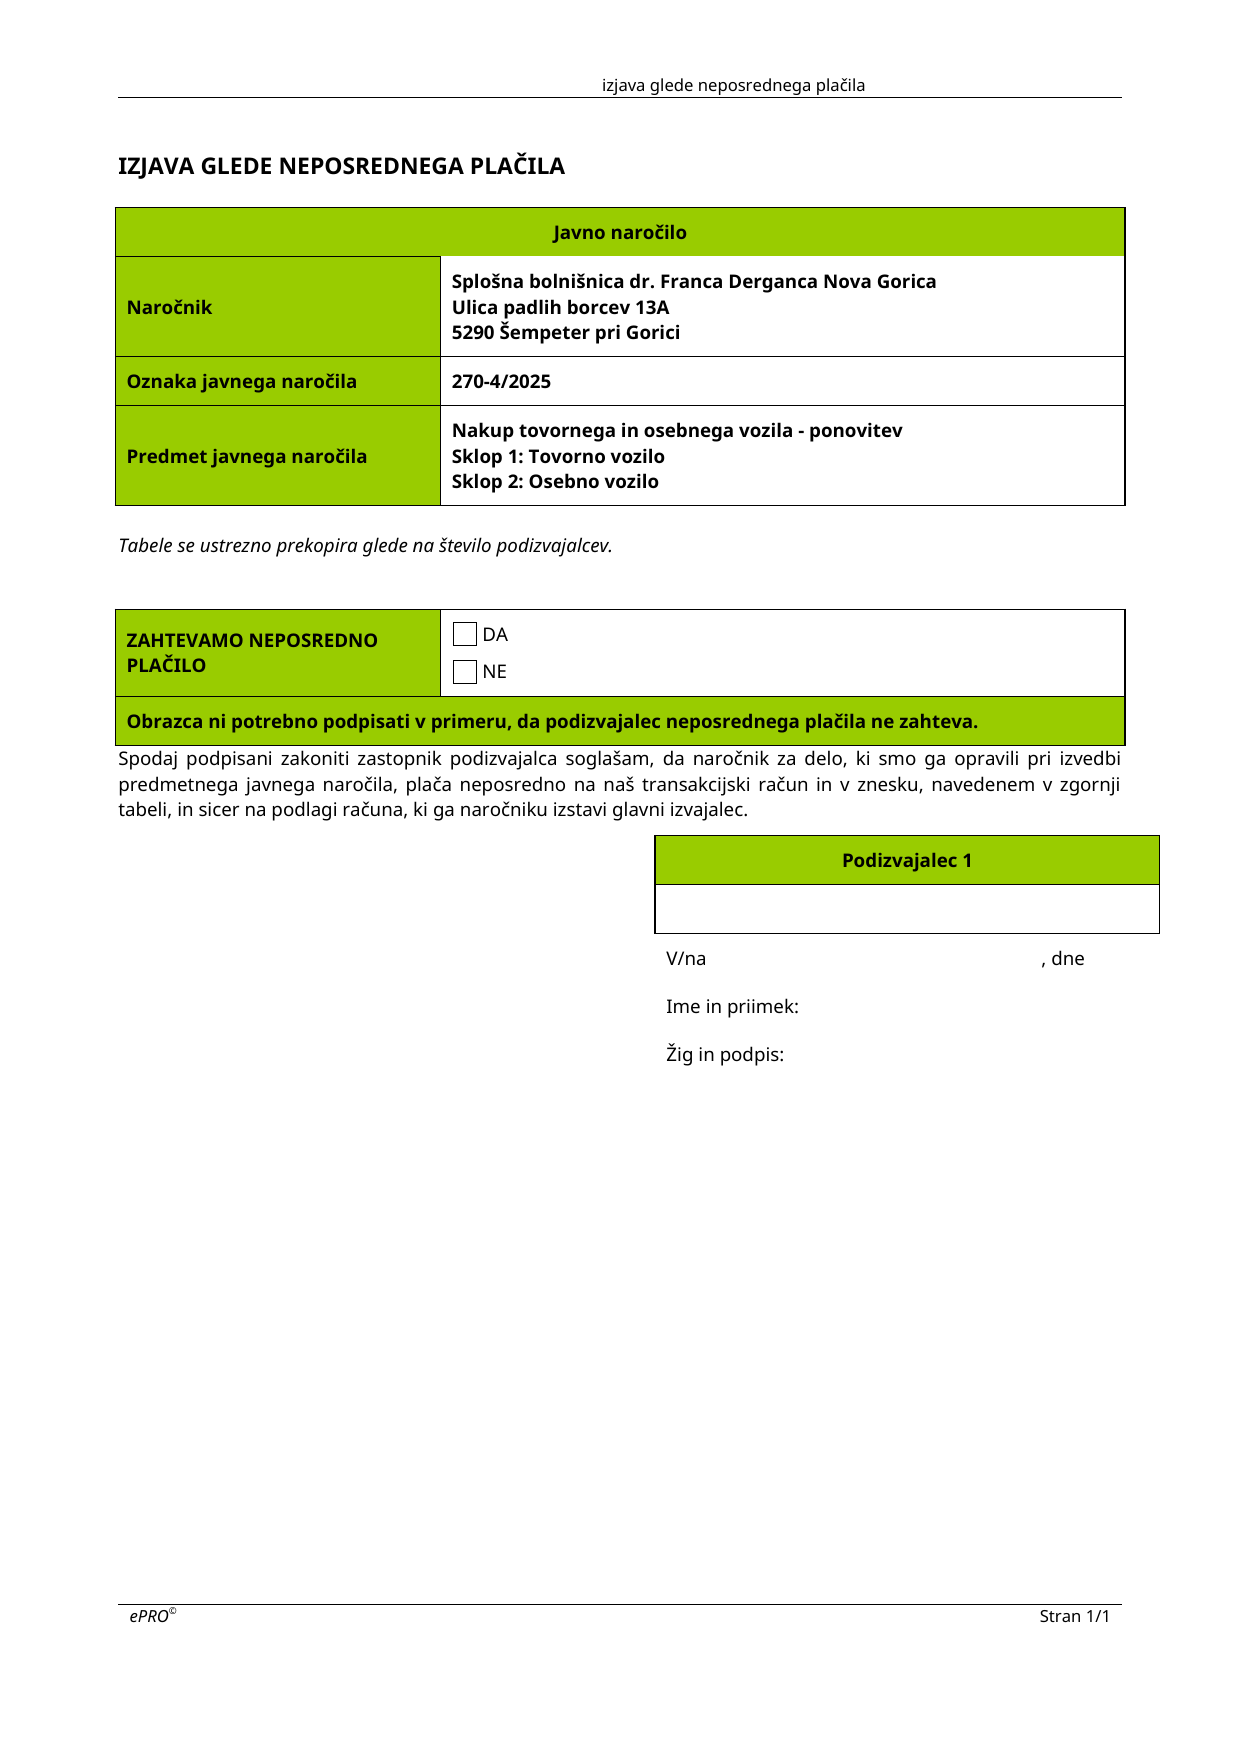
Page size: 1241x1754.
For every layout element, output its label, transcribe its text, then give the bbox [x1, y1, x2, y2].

table_header ZAHTEVAMO NEPOSREDNO PLAČILO [116, 610, 440, 696]
table_header Podizvajalec 1 [656, 836, 1159, 884]
text IZJAVA GLEDE NEPOSREDNEGA PLAČILA [118, 150, 1122, 182]
table_cell Splošna bolnišnica dr. Franca Derganca Nova Gorica Ulica padlih borcev 13A 5290 Šempeter pri Gorici [441, 256, 1124, 356]
text Spodaj podpisani zakoniti zastopnik podizvajalca soglašam, da naročnik za delo, ki smo ga opravili pri izvedbi predmetnega javnega naročila, plača neposredno na naš transakcijski račun in v znesku, navedenem v zgornji tabeli, in sicer na podlagi računa, ki ga naročniku izstavi glavni izvajalec. [118, 746, 1122, 822]
table_header DA NE [441, 610, 1124, 696]
table_cell V/na , dne [655, 934, 1160, 982]
table_cell Žig in podpis: [655, 1030, 1160, 1078]
table_cell Ime in priimek: [655, 982, 1160, 1030]
table_cell Obrazca ni potrebno podpisati v primeru, da podizvajalec neposrednega plačila ne zahteva. [116, 697, 1124, 745]
table_cell Naročnik [116, 257, 440, 356]
table_cell Predmet javnega naročila [116, 406, 440, 505]
table_header Javno naročilo [116, 208, 1124, 256]
table_cell Oznaka javnega naročila [116, 357, 440, 405]
table_cell [656, 885, 1159, 933]
table_cell 270-4/2025 [441, 357, 1124, 405]
table_cell Nakup tovornega in osebnega vozila - ponovitev Sklop 1: Tovorno vozilo Sklop 2: Osebno vozilo [441, 406, 1124, 505]
text Tabele se ustrezno prekopira glede na število podizvajalcev. [118, 532, 1122, 557]
